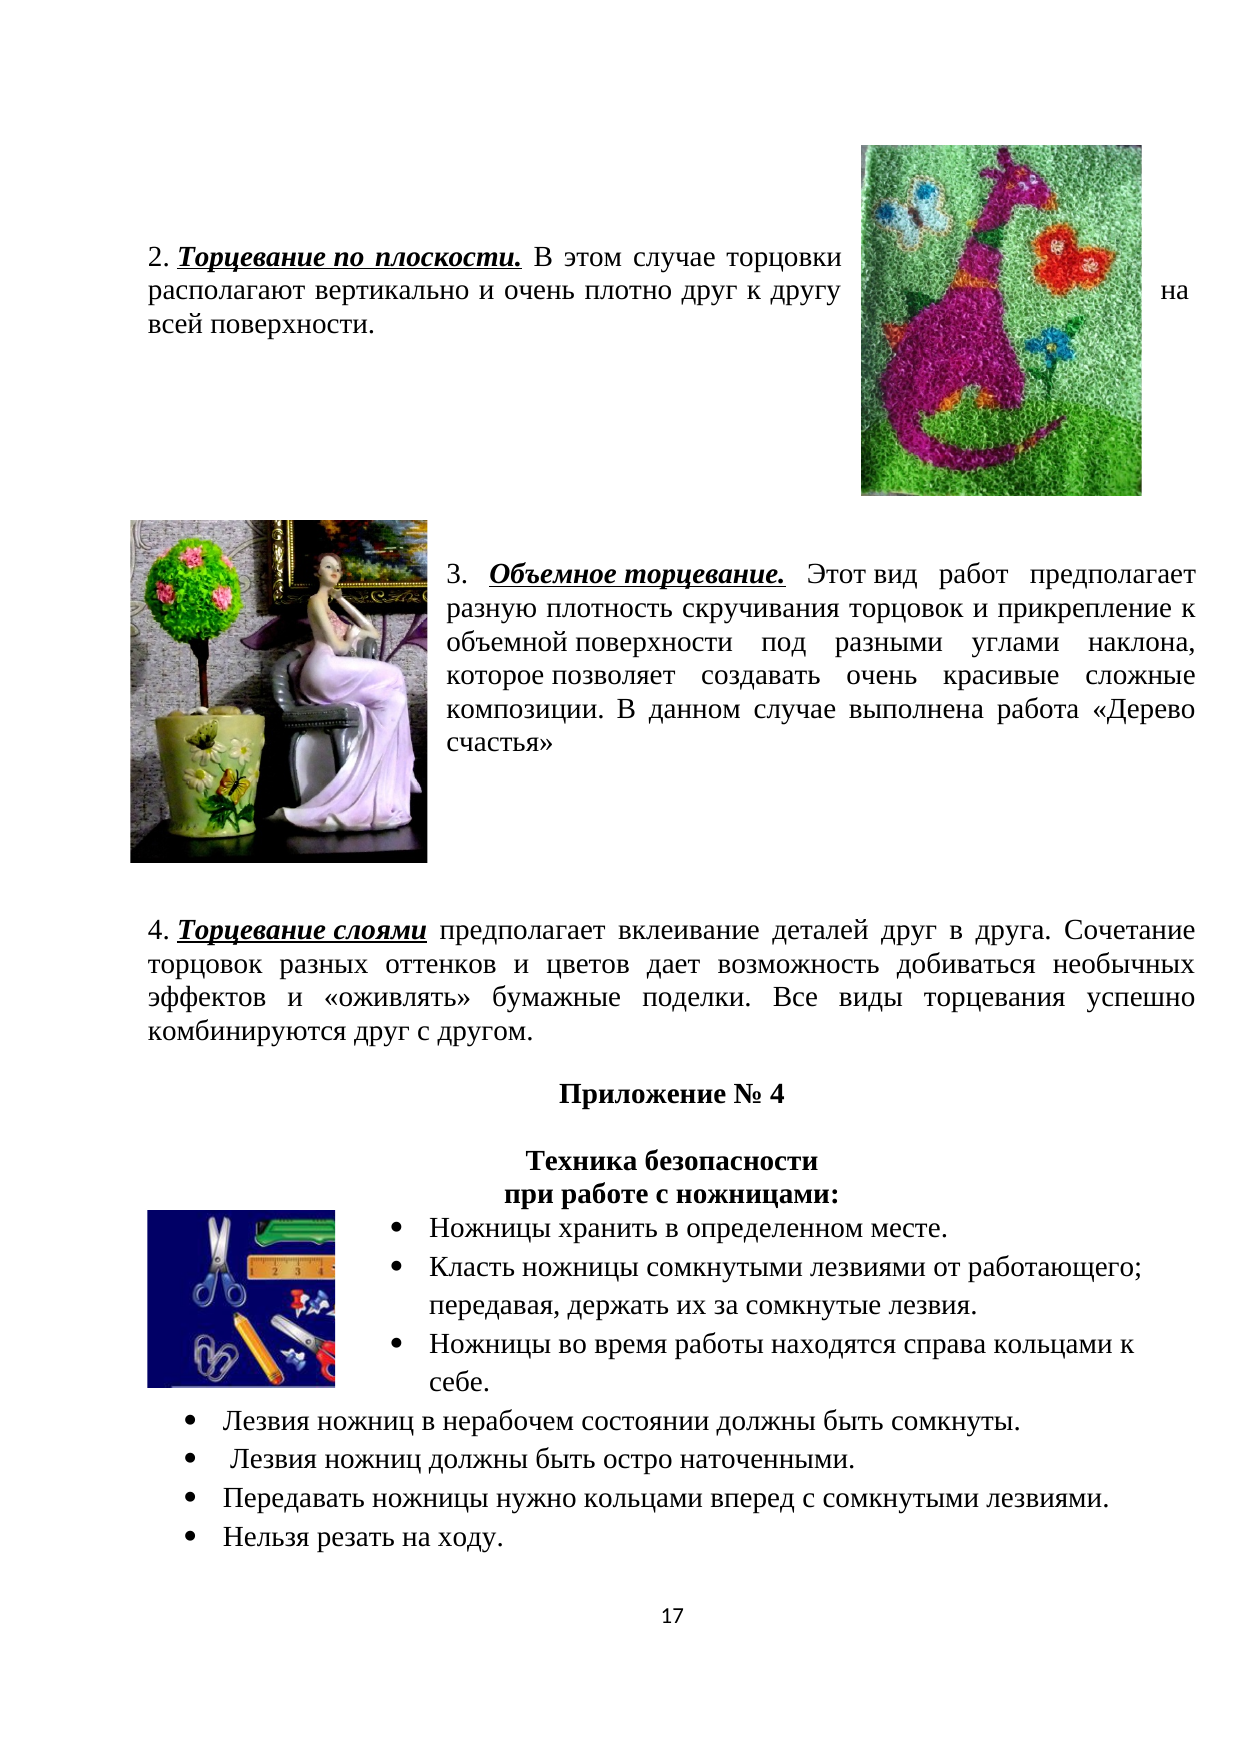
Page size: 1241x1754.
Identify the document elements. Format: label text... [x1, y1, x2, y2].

text Техника безопасности [148, 1143, 1196, 1176]
list Класть ножницы сомкнутыми лезвиями от работающего; передавая, держать их за сомкнутые лезвия. [324, 1249, 1196, 1321]
list Передавать ножницы нужно кольцами вперед с сомкнутыми лезвиями. [185, 1480, 1196, 1514]
picture [147, 1210, 324, 1388]
text 4. Торцевание слоями предполагает вклеивание деталей друг в друга. Сочетание торцовок разных оттенков и цветов дает возможность добиваться необычных эффектов и «оживлять» бумажные поделки. Все виды торцевания успешно комбинируются друг с другом. [148, 912, 1196, 1047]
list Ножницы хранить в определенном месте. [324, 1210, 1196, 1244]
text Приложение № 4 [148, 1076, 1196, 1109]
list Лезвия ножниц должны быть остро наточенными. [185, 1442, 1196, 1475]
list Ножницы во время работы находятся справа кольцами к себе. [324, 1326, 1196, 1359]
picture [861, 145, 1142, 496]
list Лезвия ножниц в нерабочем состоянии должны быть сомкнуты. [185, 1364, 1196, 1437]
text при работе с ножницами: [148, 1176, 1196, 1210]
text 3. Объемное торцевание. Этот вид работ предполагает разную плотность скручивания торцовок и прикрепление к объемной поверхности под разными углами наклона, которое позволяет создавать очень красивые сложные композиции. В данном случае выполнена работа «Дерево счастья» [428, 557, 1196, 758]
picture [130, 520, 428, 863]
list Нельзя резать на ходу. [185, 1519, 1196, 1553]
text 2. Торцевание по плоскости. В этом случае торцовки располагают вертикально и очень плотно друг к другу на всей поверхности. [148, 239, 861, 339]
